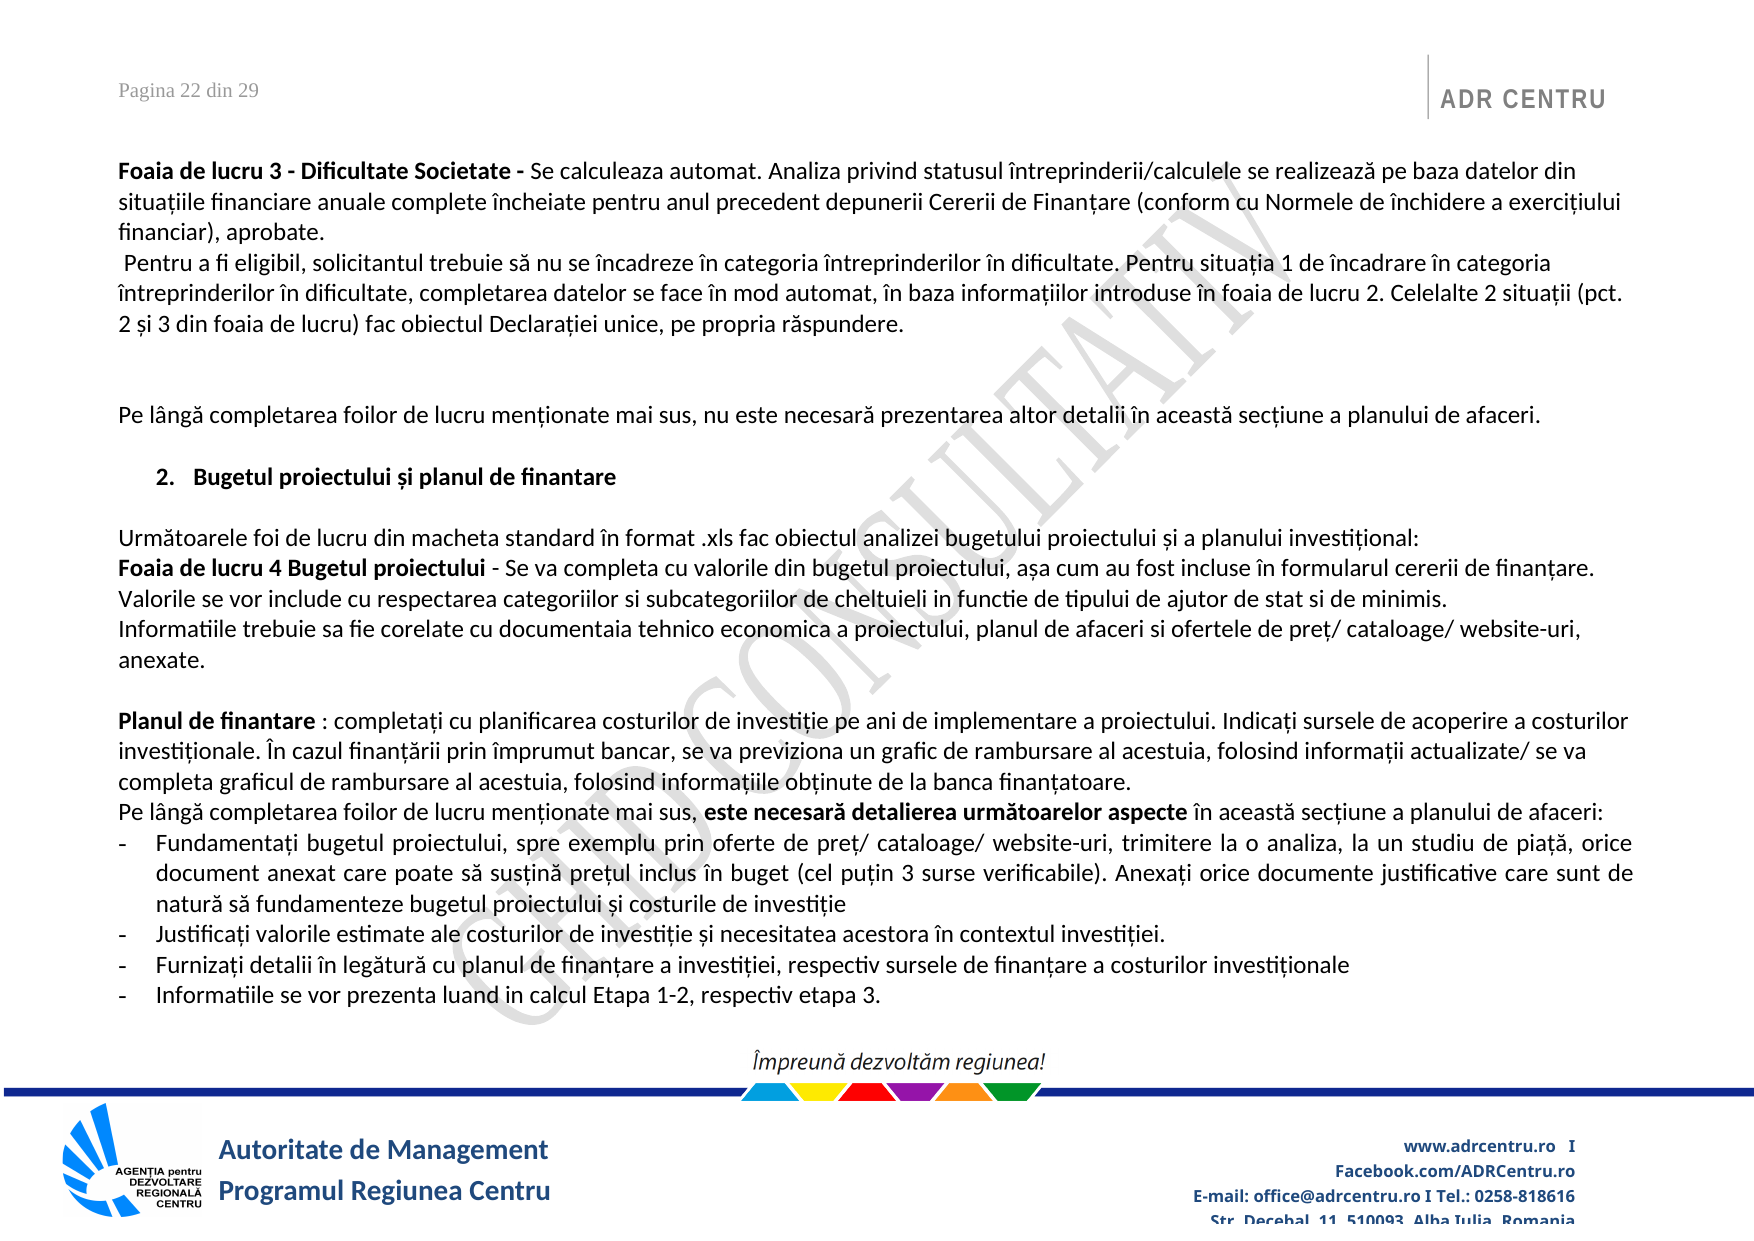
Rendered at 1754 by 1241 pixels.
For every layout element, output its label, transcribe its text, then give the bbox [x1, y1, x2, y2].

text Foaia de lucru 3 - Dificultate Societate - Se calculeaza automat. Analiza privind statusul întreprinderii/calculele se realizează pe baza datelor din situaţiile financiare anuale complete încheiate pentru anul precedent depunerii Cererii de Finanţare (conform cu Normele de închidere a exercițiului financiar), aprobate. [118, 155, 1636, 247]
list Justificați valorile estimate ale costurilor de investiție și necesitatea acestora în contextul investiției. [118, 918, 1636, 949]
list Fundamentați bugetul proiectului, spre exemplu prin oferte de preț/ cataloage/ website-uri, trimitere la o analiza, la un studiu de piață, orice document anexat care poate să susțină prețul inclus în buget (cel puțin 3 surse verificabile). Anexați orice documente justificative care sunt de natură să fundamenteze bugetul proiectului și costurile de investiție [118, 827, 1636, 918]
picture [62, 1103, 202, 1217]
text Pe lângă completarea foilor de lucru menționate mai sus, nu este necesară prezentarea altor detalii în această secțiune a planului de afaceri. [118, 399, 1636, 430]
text Planul de finantare : completați cu planificarea costurilor de investiție pe ani de implementare a proiectului. Indicați sursele de acoperire a costurilor investiționale. În cazul finanțării prin împrumut bancar, se va previziona un grafic de rambursare al acestuia, folosind informații actualizate/ se va completa graficul de rambursare al acestuia, folosind informațiile obținute de la banca finanțatoare. [118, 705, 1636, 796]
picture [3, 1083, 754, 1101]
text Următoarele foi de lucru din macheta standard în format .xls fac obiectul analizei bugetului proiectului și a planului investițional: [118, 522, 1636, 552]
text Pentru a fi eligibil, solicitantul trebuie să nu se încadreze în categoria întreprinderilor în dificultate. Pentru situația 1 de încadrare în categoria întreprinderilor în dificultate, completarea datelor se face în mod automat, în baza informațiilor introduse în foaia de lucru 2. Celelalte 2 situații (pct. 2 și 3 din foaia de lucru) fac obiectul Declarației unice, pe propria răspundere. [118, 247, 1636, 369]
list Bugetul proiectului și planul de finantare [156, 461, 1636, 491]
list Furnizați detalii în legătură cu planul de finanțare a investiției, respectiv sursele de finanțare a costurilor investiționale [118, 949, 1636, 979]
text Pe lângă completarea foilor de lucru menționate mai sus, este necesară detalierea următoarelor aspecte în această secțiune a planului de afaceri: [118, 796, 1636, 827]
picture [786, 1083, 1754, 1101]
picture [739, 1048, 1059, 1075]
list Informatiile se vor prezenta luand in calcul Etapa 1-2, respectiv etapa 3. [118, 979, 1636, 1010]
text Valorile se vor include cu respectarea categoriilor si subcategoriilor de cheltuieli in functie de tipului de ajutor de stat si de minimis. [118, 583, 1636, 613]
text Foaia de lucru 4 Bugetul proiectului - Se va completa cu valorile din bugetul proiectului, așa cum au fost incluse în formularul cererii de finanțare. [118, 552, 1636, 583]
text Informatiile trebuie sa fie corelate cu documentaia tehnico economica a proiectului, planul de afaceri si ofertele de preț/ cataloage/ website-uri, anexate. [118, 613, 1636, 674]
